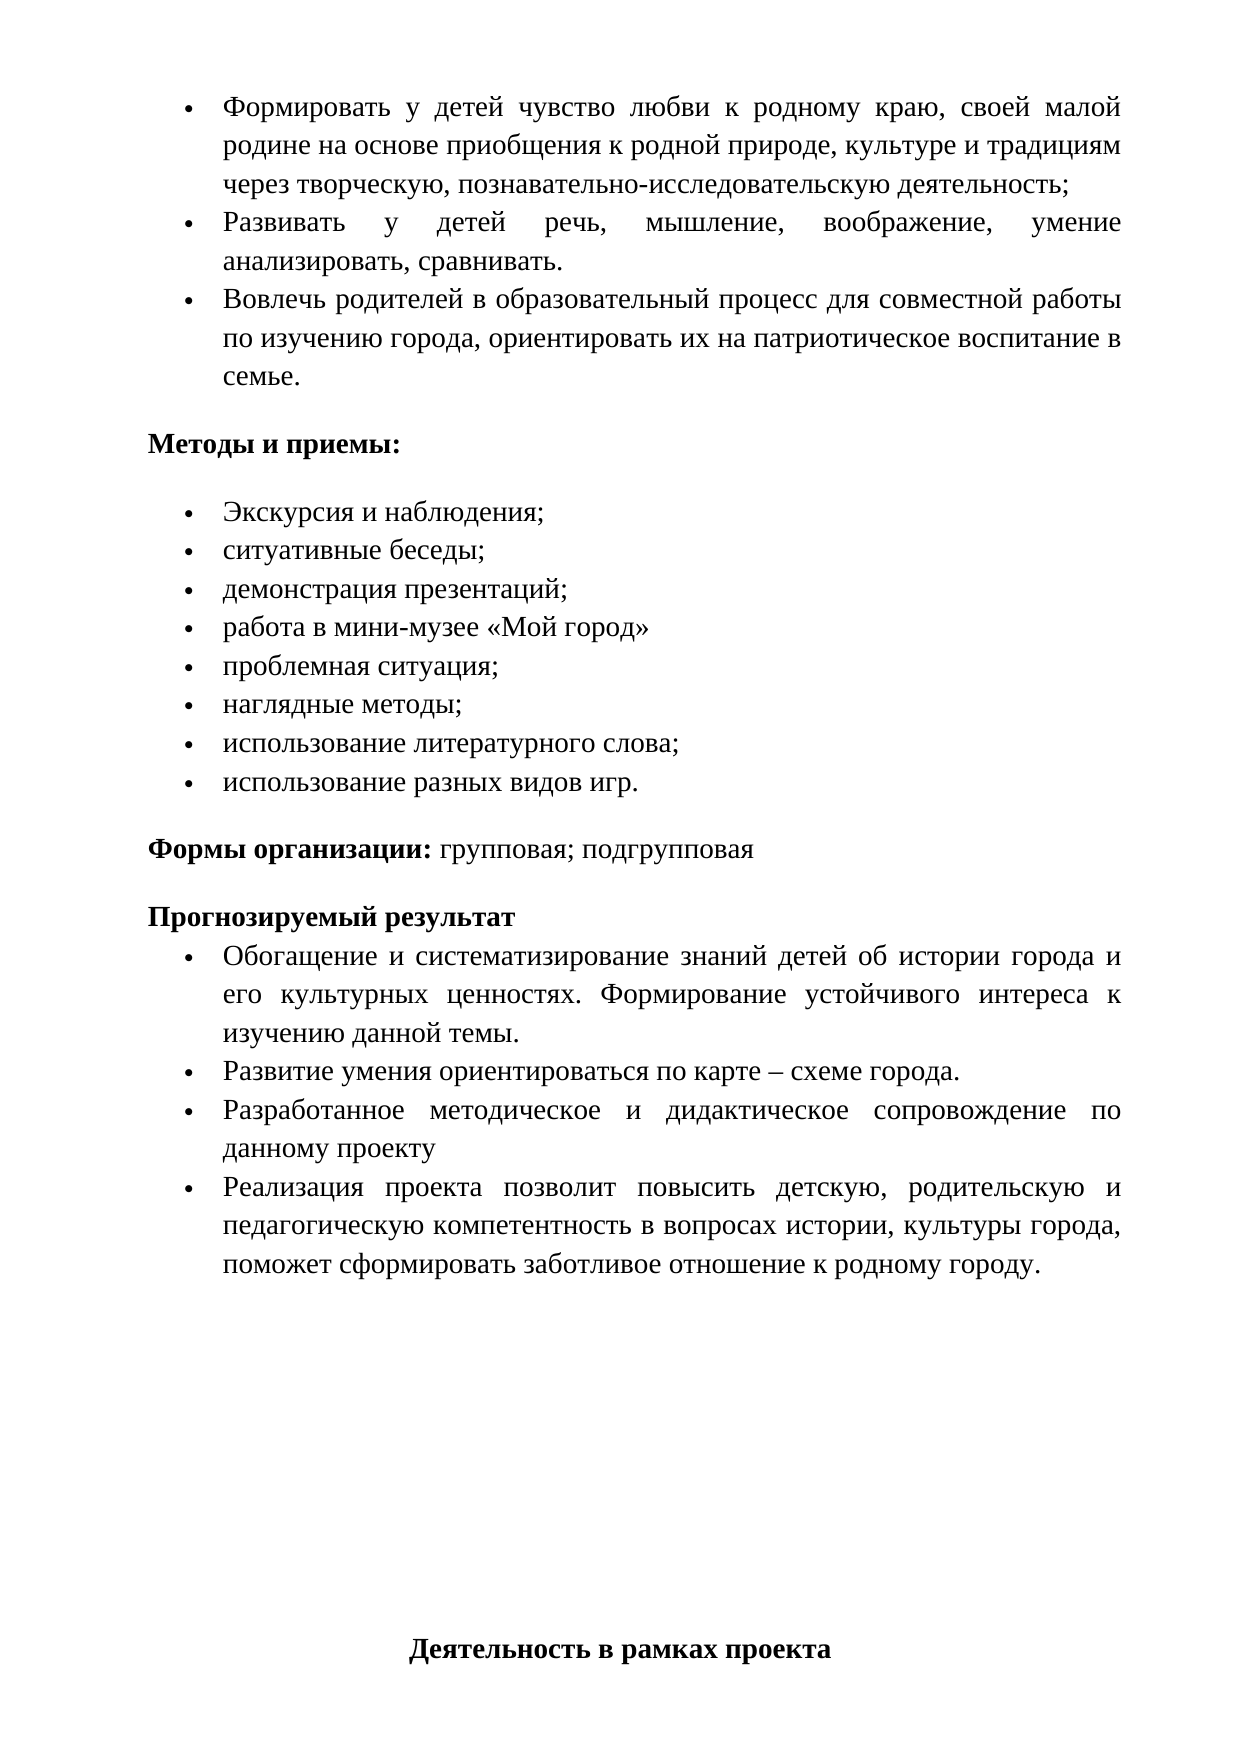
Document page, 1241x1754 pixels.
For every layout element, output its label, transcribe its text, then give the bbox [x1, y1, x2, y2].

list использование разных видов игр. [185, 764, 1122, 797]
list наглядные методы; [185, 687, 1122, 720]
list демонстрация презентаций; [185, 571, 1122, 604]
list Вовлечь родителей в образовательный процесс для совместной работы по изучению города, ориентировать их на патриотическое воспитание в семье. [185, 281, 1122, 392]
text Методы и приемы: [148, 426, 1122, 460]
list проблемная ситуация; [185, 648, 1122, 682]
list Разработанное методическое и дидактическое сопровождение по данному проекту [185, 1092, 1122, 1164]
list Развивать у детей речь, мышление, воображение, умение анализировать, сравнивать. [185, 204, 1122, 276]
list Обогащение и систематизирование знаний детей об истории города и его культурных ценностях. Формирование устойчивого интереса к изучению данной темы. [185, 938, 1122, 1048]
list работа в мини-музее «Мой город» [185, 609, 1122, 643]
list ситуативные беседы; [185, 532, 1122, 566]
text Формы организации: групповая; подгрупповая [148, 831, 1122, 865]
list Формировать у детей чувство любви к родному краю, своей малой родине на основе приобщения к родной природе, культуре и традициям через творческую, познавательно-исследовательскую деятельность; [185, 89, 1122, 199]
list Реализация проекта позволит повысить детскую, родительскую и педагогическую компетентность в вопросах истории, культуры города, поможет сформировать заботливое отношение к родному городу. [185, 1169, 1122, 1279]
list Развитие умения ориентироваться по карте – схеме города. [185, 1053, 1122, 1087]
list использование литературного слова; [185, 725, 1122, 759]
text Деятельность в рамках проекта [148, 1631, 1004, 1665]
text Прогнозируемый результат [148, 899, 1122, 933]
list Экскурсия и наблюдения; [185, 494, 1122, 527]
